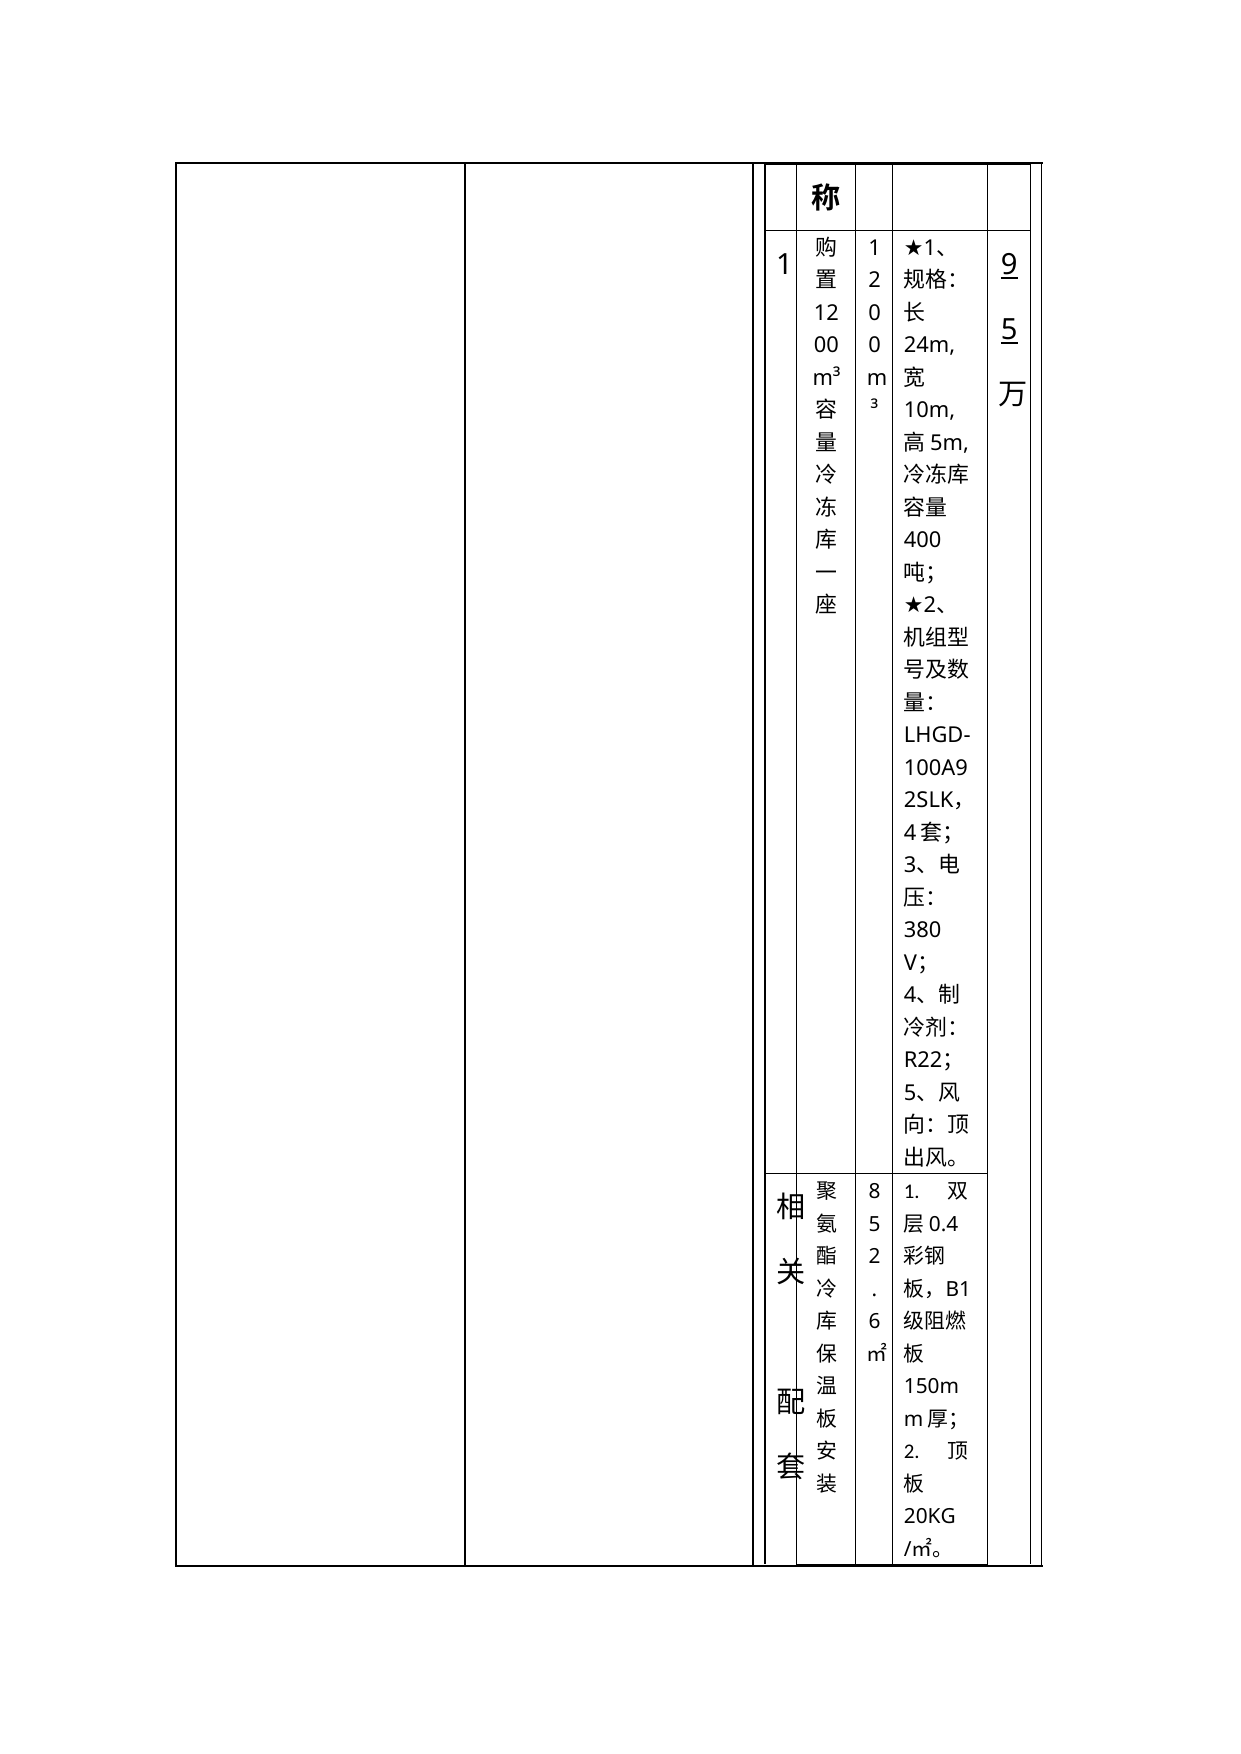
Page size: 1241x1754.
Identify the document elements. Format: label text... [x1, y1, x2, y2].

table_cell [893, 1174, 987, 1564]
table_cell [856, 1174, 892, 1564]
table_cell [856, 165, 892, 230]
table_cell [856, 231, 892, 1173]
table_cell [797, 1174, 855, 1564]
table_cell [893, 165, 987, 230]
table_cell 1 [177, 164, 464, 1565]
table_cell [797, 231, 855, 1173]
table_cell [754, 164, 796, 1565]
table_cell [893, 231, 987, 1173]
table_cell [988, 164, 1041, 1565]
table_cell [466, 164, 752, 1565]
table_cell [797, 165, 855, 230]
